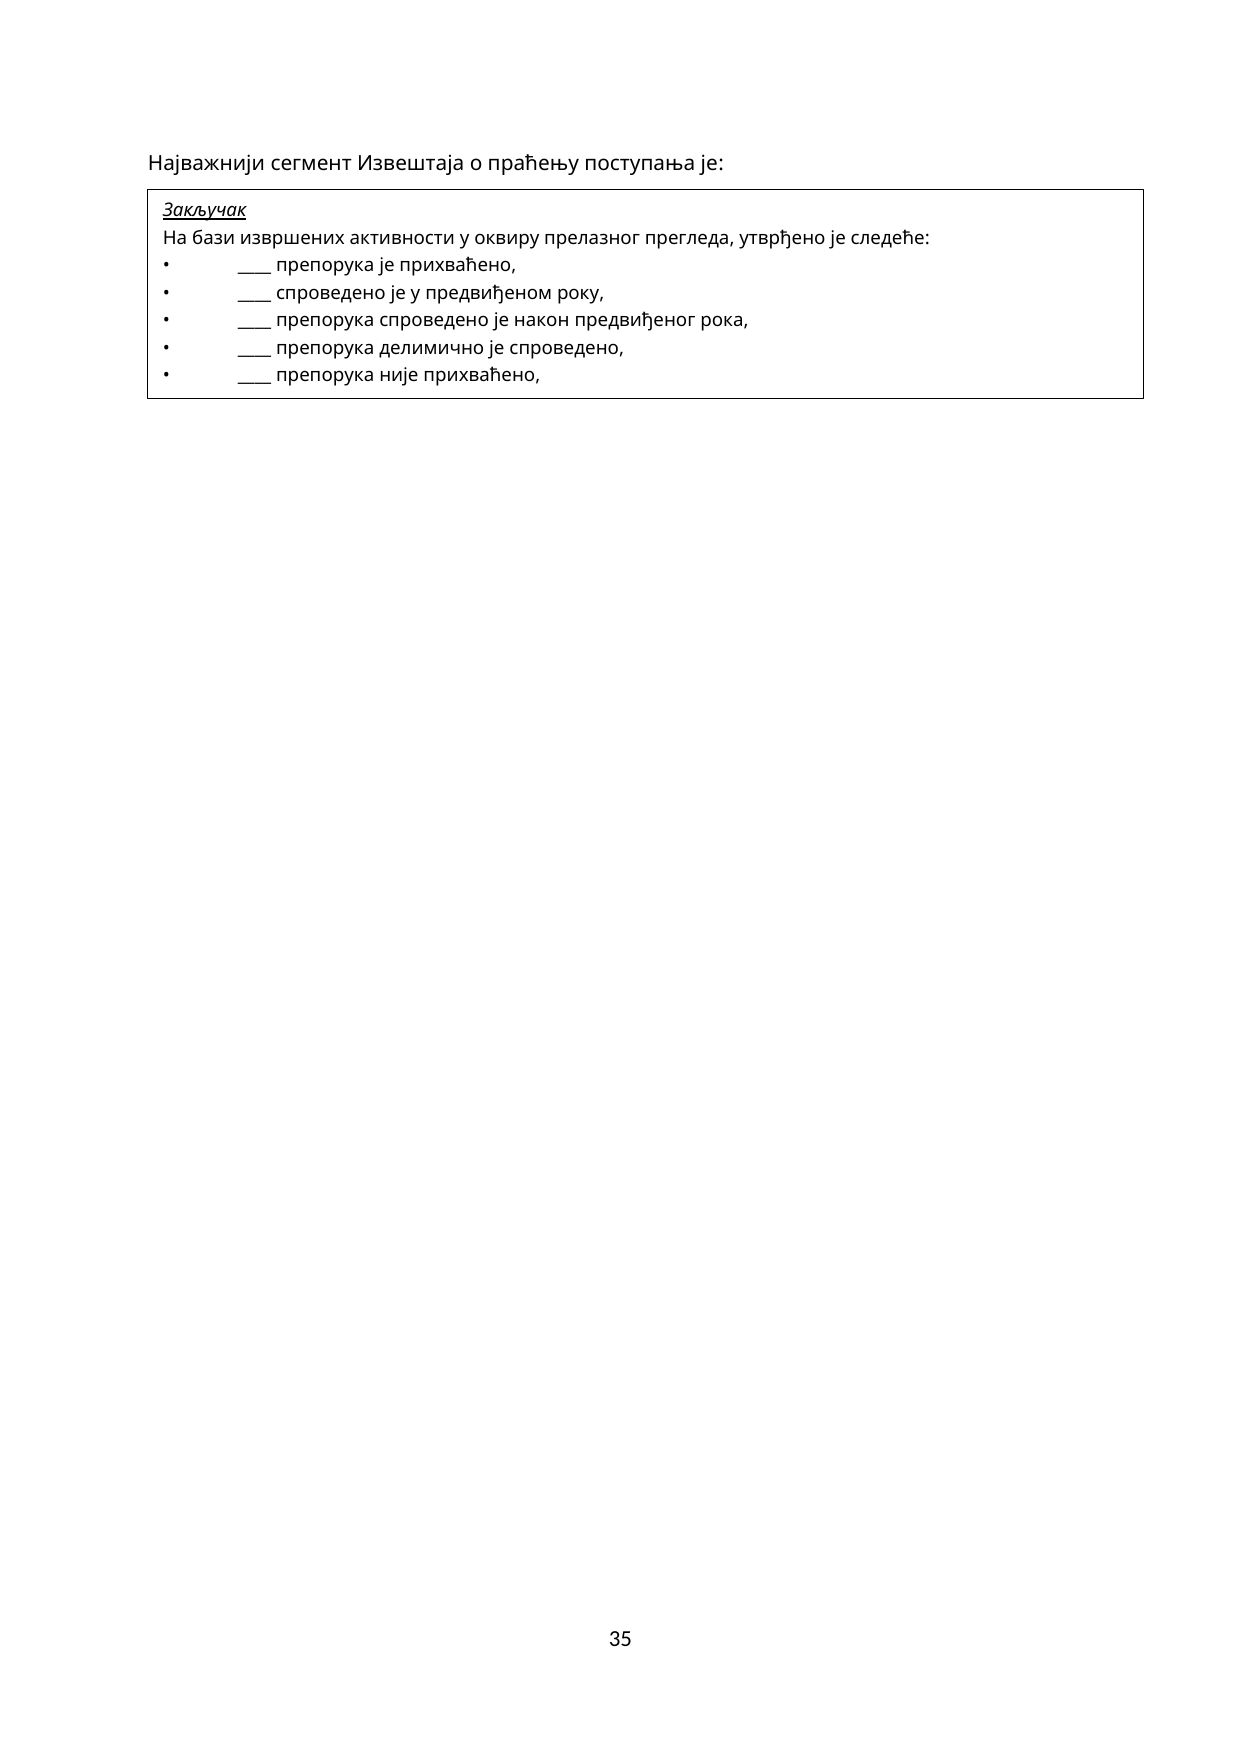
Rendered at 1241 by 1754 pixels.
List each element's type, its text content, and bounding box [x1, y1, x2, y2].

text Најважнији сегмент Извештаја о праћењу поступања је: [148, 148, 1092, 176]
